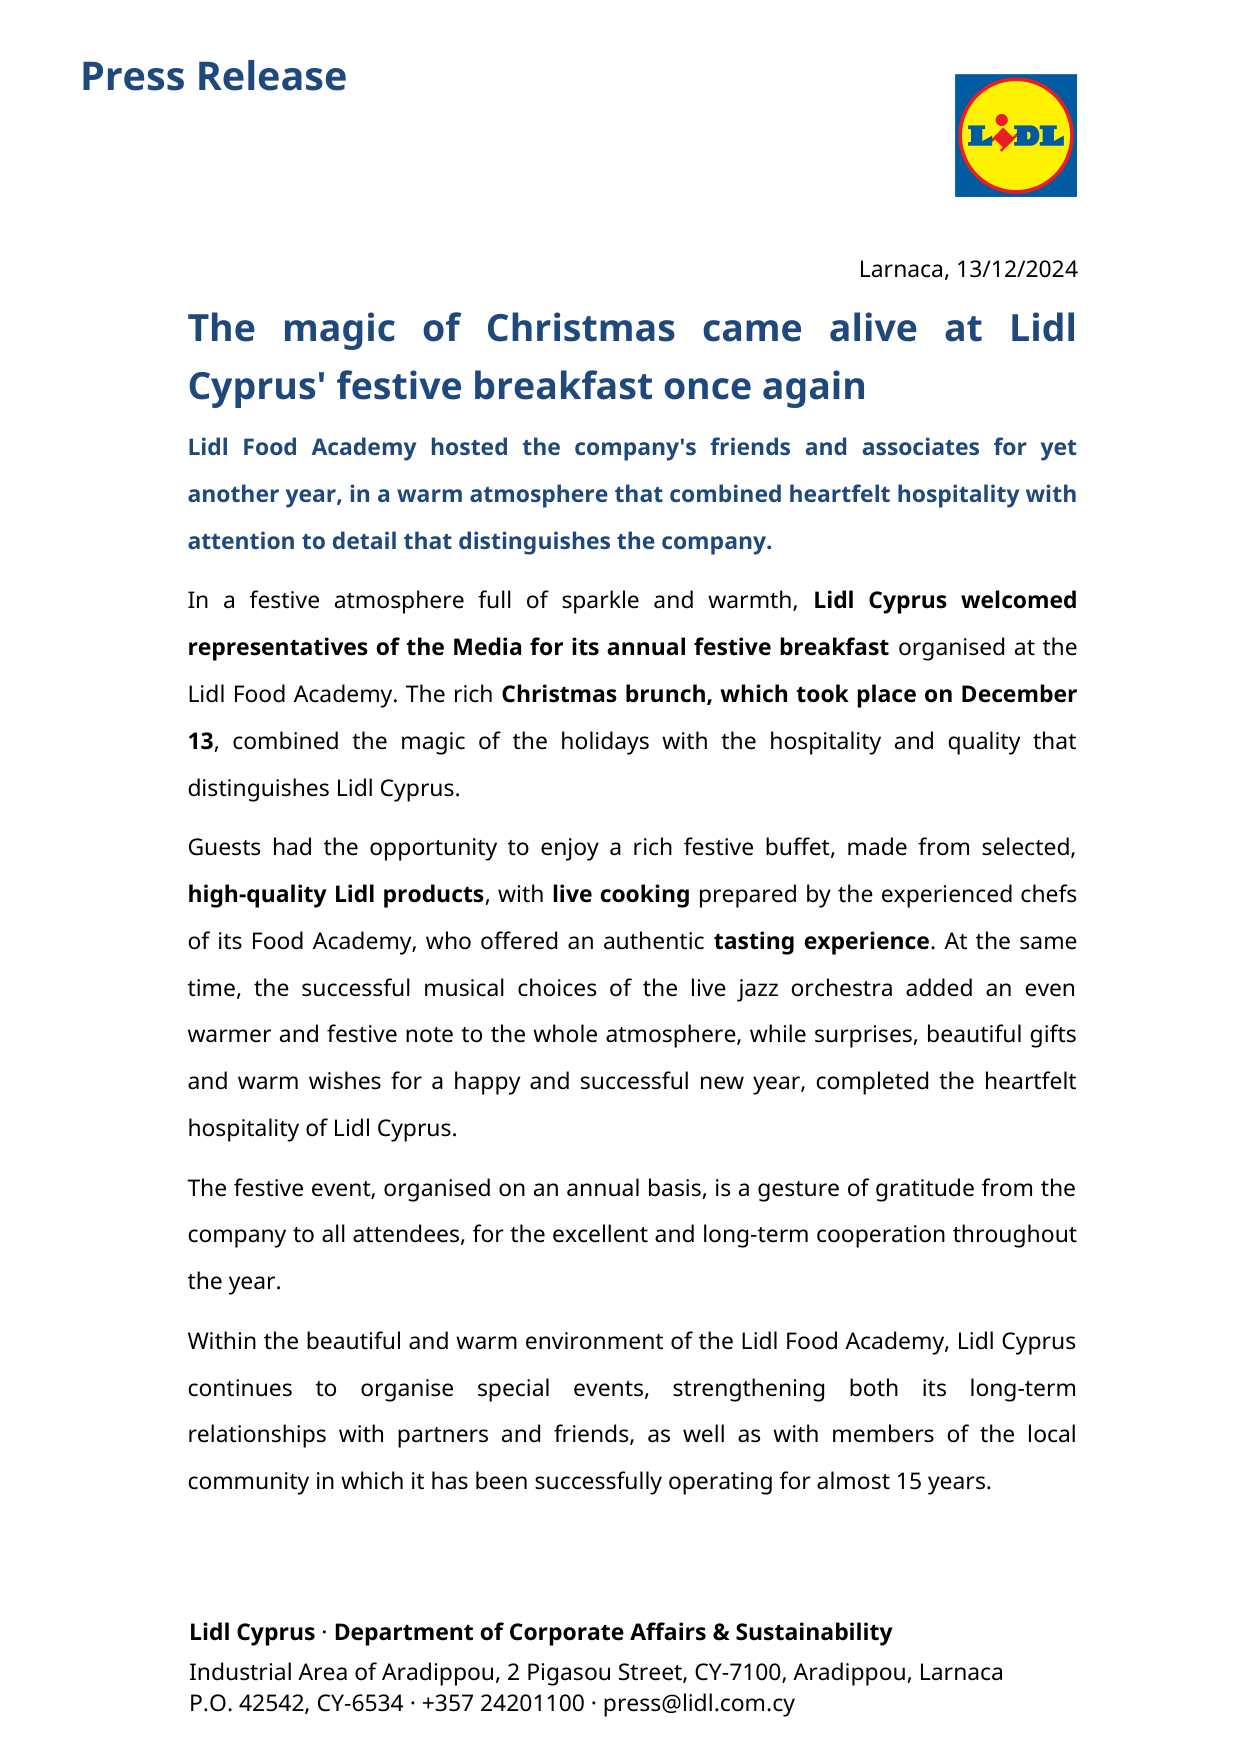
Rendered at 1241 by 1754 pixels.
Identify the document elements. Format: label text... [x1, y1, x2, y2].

picture [954, 73, 1078, 198]
text Guests had the opportunity to enjoy a rich festive buffet, made from selected, high-quality Lidl products, with live cooking prepared by the experienced chefs of its Food Academy, who offered an authentic tasting experience. At the same time, the successful musical choices of the live jazz orchestra added an even warmer and festive note to the whole atmosphere, while surprises, beautiful gifts and warm wishes for a happy and successful new year, completed the heartfelt hospitality of Lidl Cyprus. [187, 831, 1078, 1143]
text In a festive atmosphere full of sparkle and warmth, Lidl Cyprus welcomed representatives of the Media for its annual festive breakfast organised at the Lidl Food Academy. The rich Christmas brunch, which took place on December 13, combined the magic of the holidays with the hospitality and quality that distinguishes Lidl Cyprus. [187, 584, 1078, 803]
text Larnaca, 13/12/2024 [187, 253, 1078, 284]
text Within the beautiful and warm environment of the Lidl Food Academy, Lidl Cyprus continues to organise special events, strengthening both its long-term relationships with partners and friends, as well as with members of the local community in which it has been successfully operating for almost 15 years. [187, 1324, 1078, 1496]
text Lidl Food Academy hosted the company's friends and associates for yet another year, in a warm atmosphere that combined heartfelt hospitality with attention to detail that distinguishes the company. [187, 431, 1078, 556]
text The festive event, organised on an annual basis, is a gesture of gratitude from the company to all attendees, for the excellent and long-term cooperation throughout the year. [187, 1171, 1078, 1296]
text The magic of Christmas came alive at Lidl Cyprus' festive breakfast once again [187, 301, 1078, 411]
